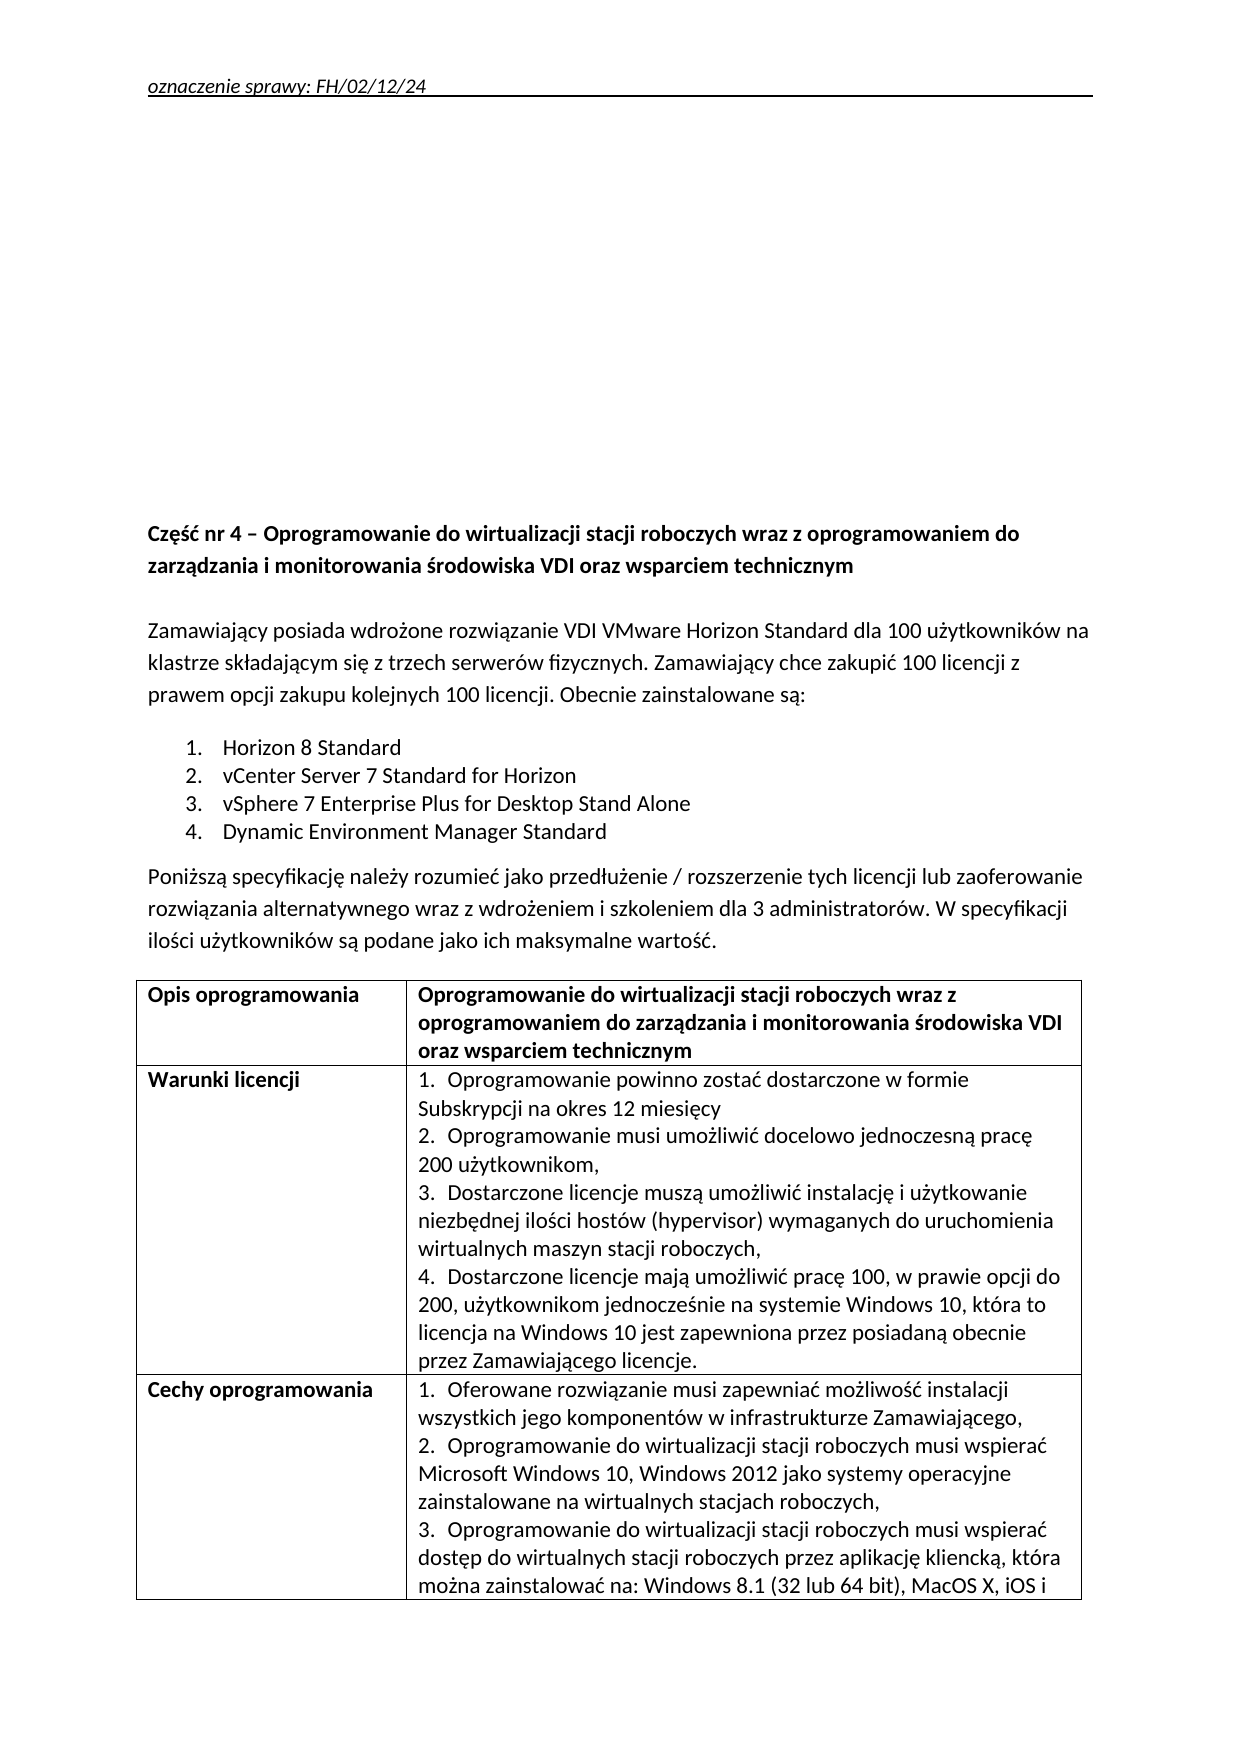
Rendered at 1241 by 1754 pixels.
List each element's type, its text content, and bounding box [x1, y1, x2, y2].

list Horizon 8 Standard [185, 733, 1093, 761]
text Zamawiający posiada wdrożone rozwiązanie VDI VMware Horizon Standard dla 100 użytkowników na klastrze składającym się z trzech serwerów fizycznych. Zamawiający chce zakupić 100 licencji z prawem opcji zakupu kolejnych 100 licencji. Obecnie zainstalowane są: [148, 616, 1093, 708]
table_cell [137, 1375, 406, 1599]
text Część nr 4 – Oprogramowanie do wirtualizacji stacji roboczych wraz z oprogramowaniem do zarządzania i monitorowania środowiska VDI oraz wsparciem technicznym [148, 519, 1093, 579]
table_header Oprogramowanie do wirtualizacji stacji roboczych wraz z oprogramowaniem do zarządzania i monitorowania środowiska VDI oraz wsparciem technicznym [407, 981, 1081, 1064]
table_cell Oprogramowanie powinno zostać dostarczone w formie Subskrypcji na okres 12 miesięcy Oprogramowanie musi umożliwić docelowo jednoczesną pracę 200 użytkownikom, Dostarczone licencje muszą umożliwić instalację i użytkowanie niezbędnej ilości hostów (hypervisor) wymaganych do uruchomienia wirtualnych maszyn stacji roboczych, Dostarczone licencje mają umożliwić pracę 100, w prawie opcji do 200, użytkownikom jednocześnie na systemie Windows 10, która to licencja na Windows 10 jest zapewniona przez posiadaną obecnie przez Zamawiającego licencje. [407, 1066, 1081, 1374]
table_header Opis oprogramowania [137, 981, 406, 1064]
list vCenter Server 7 Standard for Horizon [185, 761, 1093, 789]
table_cell Warunki licencji [137, 1066, 406, 1374]
list Dynamic Environment Manager Standard [185, 817, 1093, 845]
text Poniższą specyfikację należy rozumieć jako przedłużenie / rozszerzenie tych licencji lub zaoferowanie rozwiązania alternatywnego wraz z wdrożeniem i szkoleniem dla 3 administratorów. W specyfikacji ilości użytkowników są podane jako ich maksymalne wartość. [148, 862, 1093, 954]
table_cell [407, 1375, 1081, 1599]
list vSphere 7 Enterprise Plus for Desktop Stand Alone [185, 789, 1093, 817]
